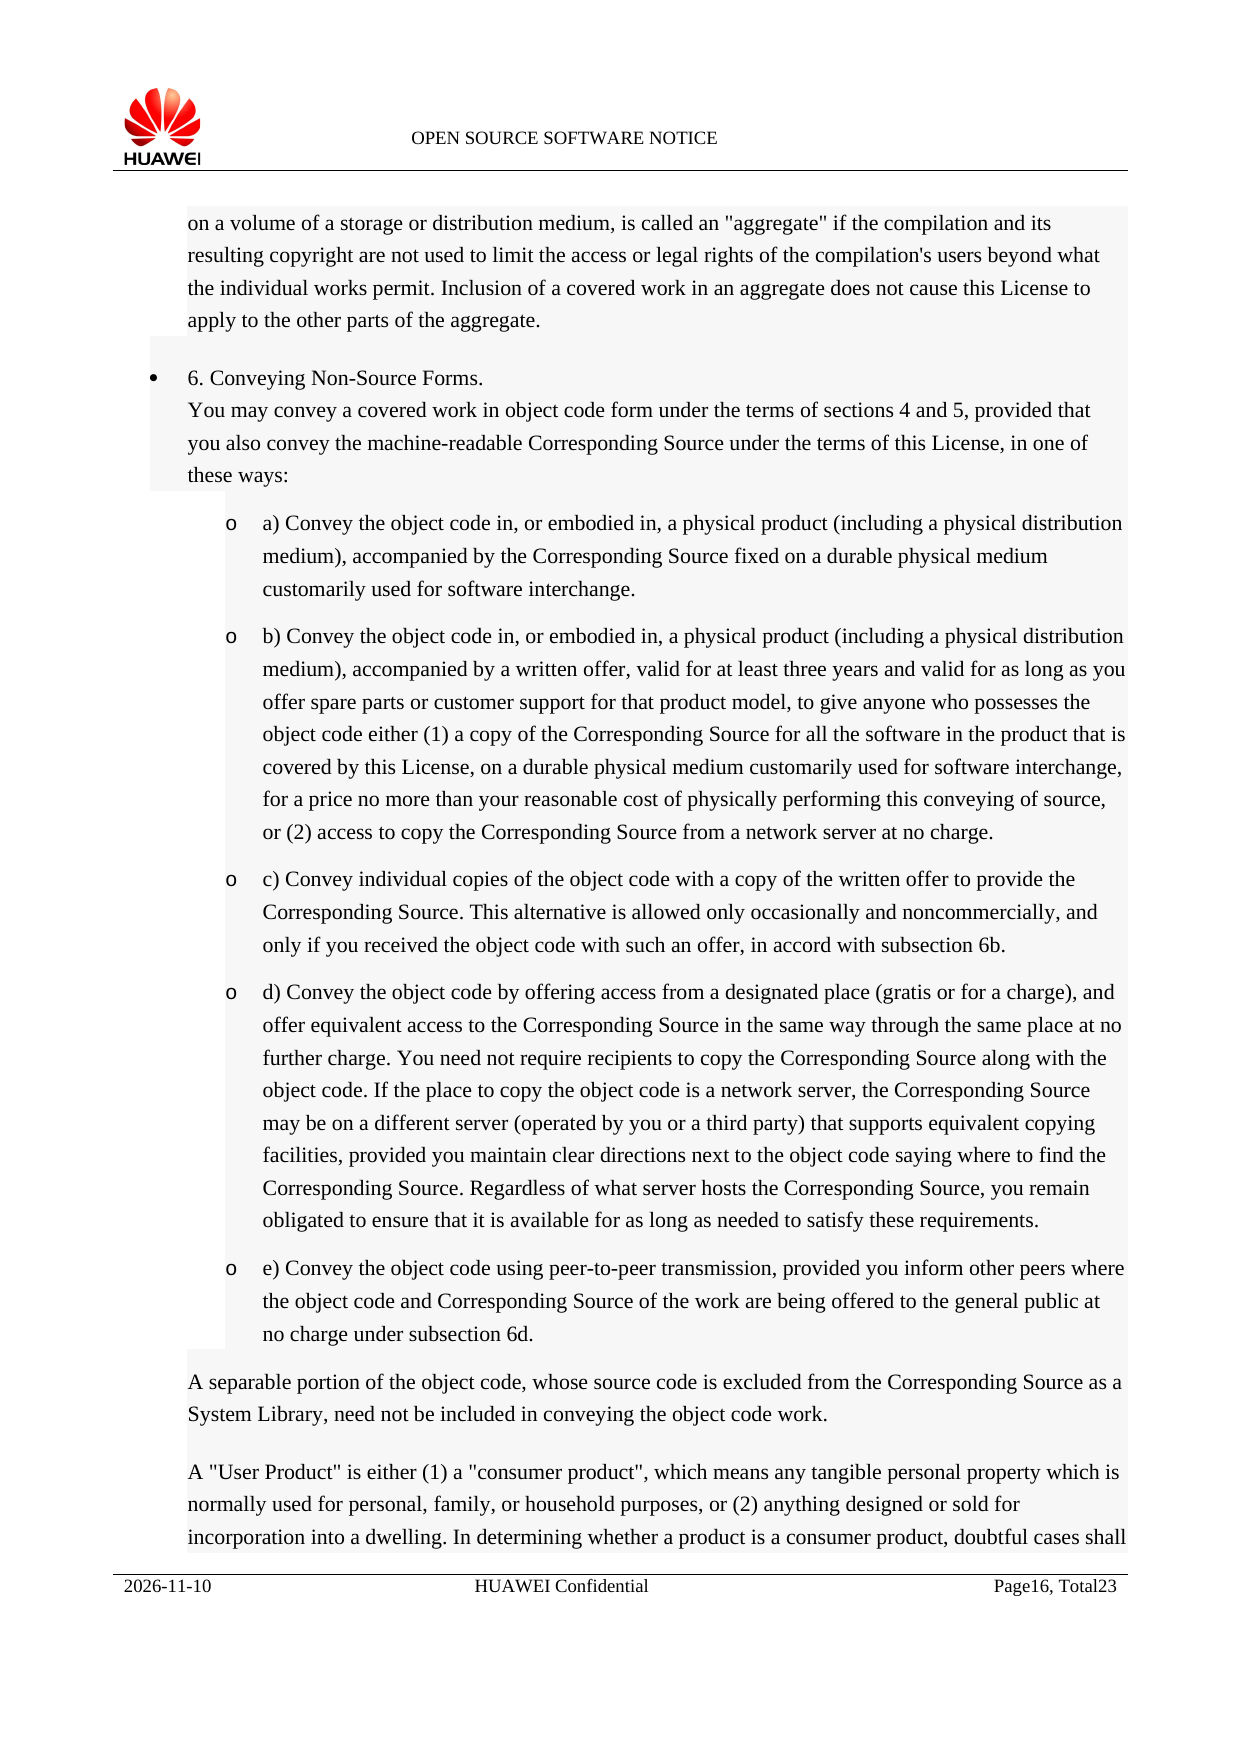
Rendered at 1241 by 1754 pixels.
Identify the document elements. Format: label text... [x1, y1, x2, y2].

list d) Convey the object code by offering access from a designated place (gratis or for a charge), and offer equivalent access to the Corresponding Source in the same way through the same place at no further charge. You need not require recipients to copy the Corresponding Source along with the object code. If the place to copy the object code is a network server, the Corresponding Source may be on a different server (operated by you or a third party) that supports equivalent copying facilities, provided you maintain clear directions next to the object code saying where to find the Corresponding Source. Regardless of what server hosts the Corresponding Source, you remain obligated to ensure that it is available for as long as needed to satisfy these requirements. [225, 976, 1128, 1236]
list a) Convey the object code in, or embodied in, a physical product (including a physical distribution medium), accompanied by the Corresponding Source fixed on a durable physical medium customarily used for software interchange. [225, 507, 1128, 604]
list 6. Conveying Non-Source Forms. You may convey a covered work in object code form under the terms of sections 4 and 5, provided that you also convey the machine-readable Corresponding Source under the terms of this License, in one of these ways: [150, 361, 1128, 491]
list e) Convey the object code using peer-to-peer transmission, provided you inform other peers where the object code and Corresponding Source of the work are being offered to the general public at no charge under subsection 6d. [225, 1252, 1128, 1349]
list b) Convey the object code in, or embodied in, a physical product (including a physical distribution medium), accompanied by a written offer, valid for at least three years and valid for as long as you offer spare parts or customer support for that product model, to give anyone who possesses the object code either (1) a copy of the Corresponding Source for all the software in the product that is covered by this License, on a durable physical medium customarily used for software interchange, for a price no more than your reasonable cost of physically performing this conveying of source, or (2) access to copy the Corresponding Source from a network server at no charge. [225, 620, 1128, 848]
list c) Convey individual copies of the object code with a copy of the written offer to provide the Corresponding Source. This alternative is allowed only occasionally and noncommercially, and only if you received the object code with such an offer, in accord with subsection 6b. [225, 863, 1128, 961]
picture [124, 88, 201, 165]
text A separable portion of the object code, whose source code is excluded from the Corresponding Source as a System Library, need not be included in conveying the object code work. [187, 1365, 1128, 1430]
